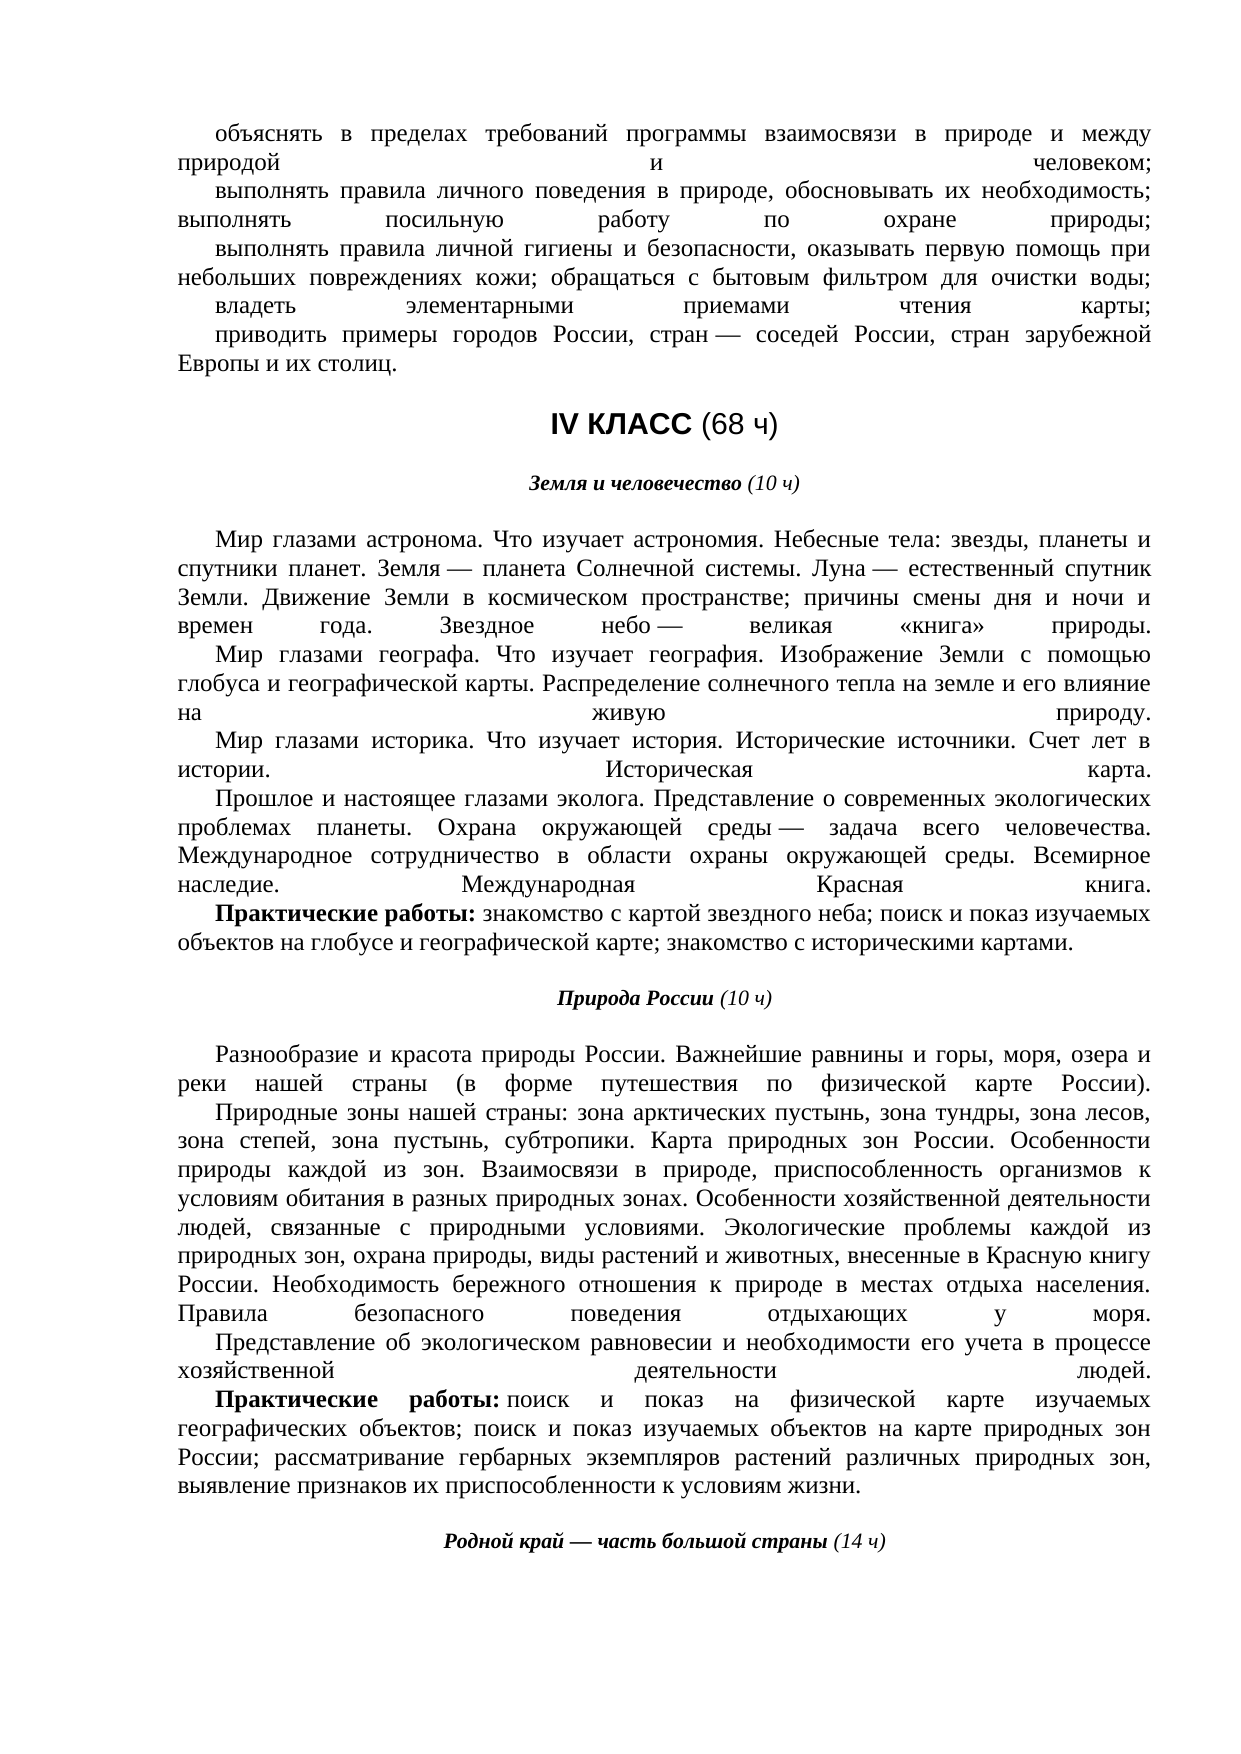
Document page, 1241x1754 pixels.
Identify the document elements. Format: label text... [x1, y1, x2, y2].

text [177, 118, 1152, 377]
text IV КЛАСС (68 ч) [177, 406, 1152, 441]
text Разнообразие и красота природы России. Важнейшие равнины и горы, моря, озера и реки нашей страны (в форме путешествия по физической карте России). Природные зоны нашей страны: зона арктических пустынь, зона тундры, зона лесов, зона степей, зона пустынь, субтропики. Карта природных зон России. Особенности природы каждой из зон. Взаимосвязи в природе, приспособленность организмов к условиям обитания в разных природных зонах. Особенности хозяйственной деятельности людей, связанные с природными условиями. Экологические проблемы каждой из природных зон, охрана природы, виды растений и животных, внесенные в Красную книгу России. Необходимость бережного отношения к природе в местах отдыха населения. Правила безопасного поведения отдыхающих у моря. Представление об экологическом равновесии и необходимости его учета в процессе хозяйственной деятельности людей. Практические работы: поиск и показ на физической карте изучаемых географических объектов; поиск и показ изучаемых объектов на карте природных зон России; рассматривание гербарных экземпляров растений различных природных зон, выявление признаков их приспособленности к условиям жизни. [177, 1039, 1152, 1499]
text Земля и человечество (10 ч) [177, 470, 1152, 495]
text Родной край — часть большой страны (14 ч) [177, 1528, 1152, 1553]
text Мир глазами астронома. Что изучает астрономия. Небесные тела: звезды, планеты и спутники планет. Земля — планета Солнечной системы. Луна — естественный спутник Земли. Движение Земли в космическом пространстве; причины смены дня и ночи и времен года. Звездное небо — великая «книга» природы. Мир глазами географа. Что изучает география. Изображение Земли с помощью глобуса и географической карты. Распределение солнечного тепла на земле и его влияние на живую природу. Мир глазами историка. Что изучает история. Исторические источники. Счет лет в истории. Историческая карта. Прошлое и настоящее глазами эколога. Представление о современных экологических проблемах планеты. Охрана окружающей среды — задача всего человечества. Международное сотрудничество в области охраны окружающей среды. Всемирное наследие. Международная Красная книга. Практические работы: знакомство с картой звездного неба; поиск и показ изучаемых объектов на глобусе и географической карте; знакомство с историческими картами. [177, 524, 1152, 956]
text Природа России (10 ч) [177, 985, 1152, 1010]
